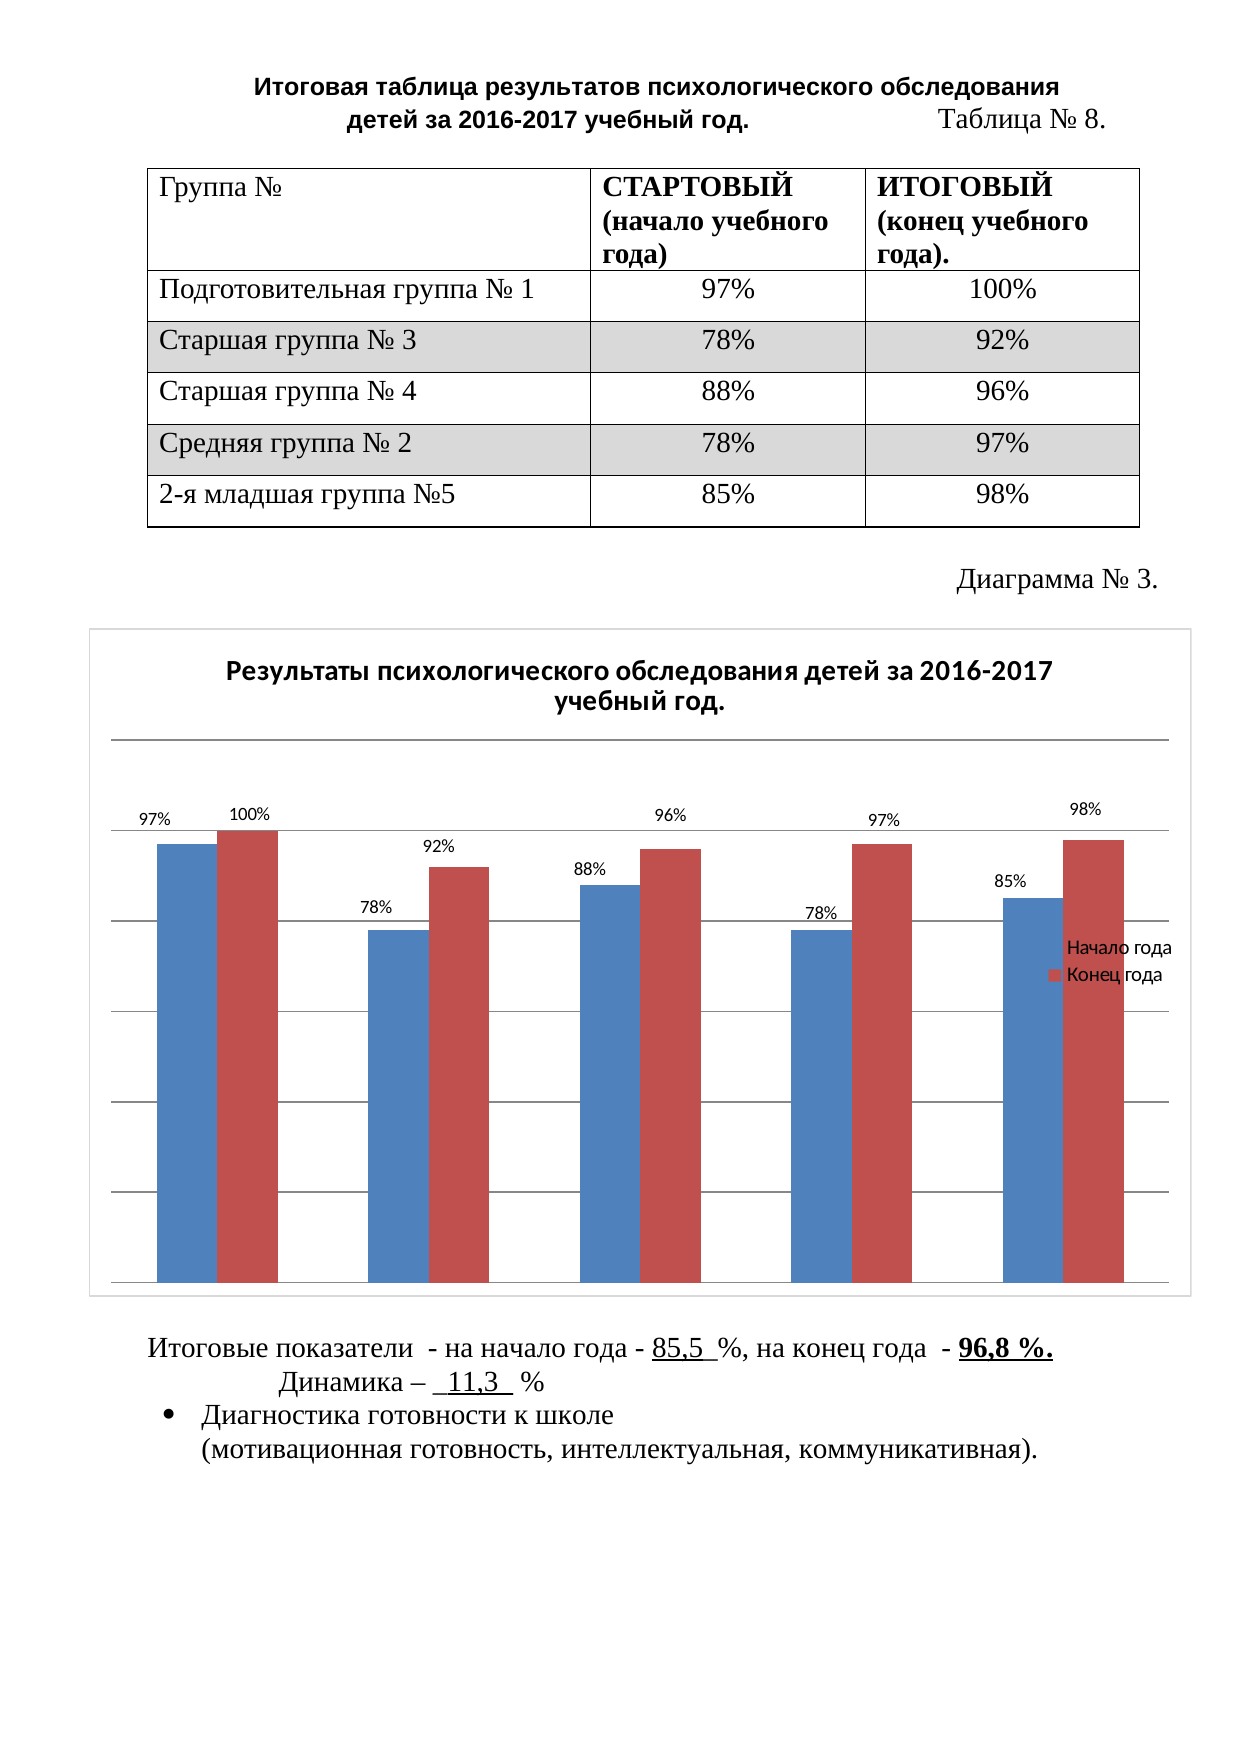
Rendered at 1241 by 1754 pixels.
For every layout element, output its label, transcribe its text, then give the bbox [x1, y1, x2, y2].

table_cell 96% [866, 373, 1139, 424]
table_cell 78% [591, 425, 865, 475]
text Диаграмма № 3. [89, 561, 1226, 594]
table_cell 2-я младшая группа №5 [148, 476, 590, 526]
text (мотивационная готовность, интеллектуальная, коммуникативная). [201, 1431, 1226, 1464]
table_cell Старшая группа № 3 [148, 322, 590, 372]
table_header ИТОГОВЫЙ (конец учебного года). [866, 169, 1139, 270]
table_cell 78% [591, 322, 865, 372]
table_cell 88% [591, 373, 865, 424]
table_header СТАРТОВЫЙ (начало учебного года) [591, 169, 865, 270]
table_header Группа № [148, 169, 590, 270]
table_cell 85% [591, 476, 865, 526]
text Динамика – _11,3_ % [89, 1364, 1226, 1397]
text Итоговая таблица результатов психологического обследования [89, 72, 1226, 101]
table_cell 97% [866, 425, 1139, 475]
text детей за 2016-2017 учебный год. Таблица № 8. [89, 101, 1226, 134]
list Диагностика готовности к школе [164, 1397, 1226, 1431]
table_cell Старшая группа № 4 [148, 373, 590, 424]
table_cell 97% [591, 271, 865, 321]
text Итоговые показатели - на начало года - 85,5_%, на конец года - 96,8 %. [89, 1330, 1226, 1364]
table_cell Средняя группа № 2 [148, 425, 590, 475]
table_cell 98% [866, 476, 1139, 526]
table_cell 100% [866, 271, 1139, 321]
table_cell 92% [866, 322, 1139, 372]
table_cell Подготовительная группа № 1 [148, 271, 590, 321]
